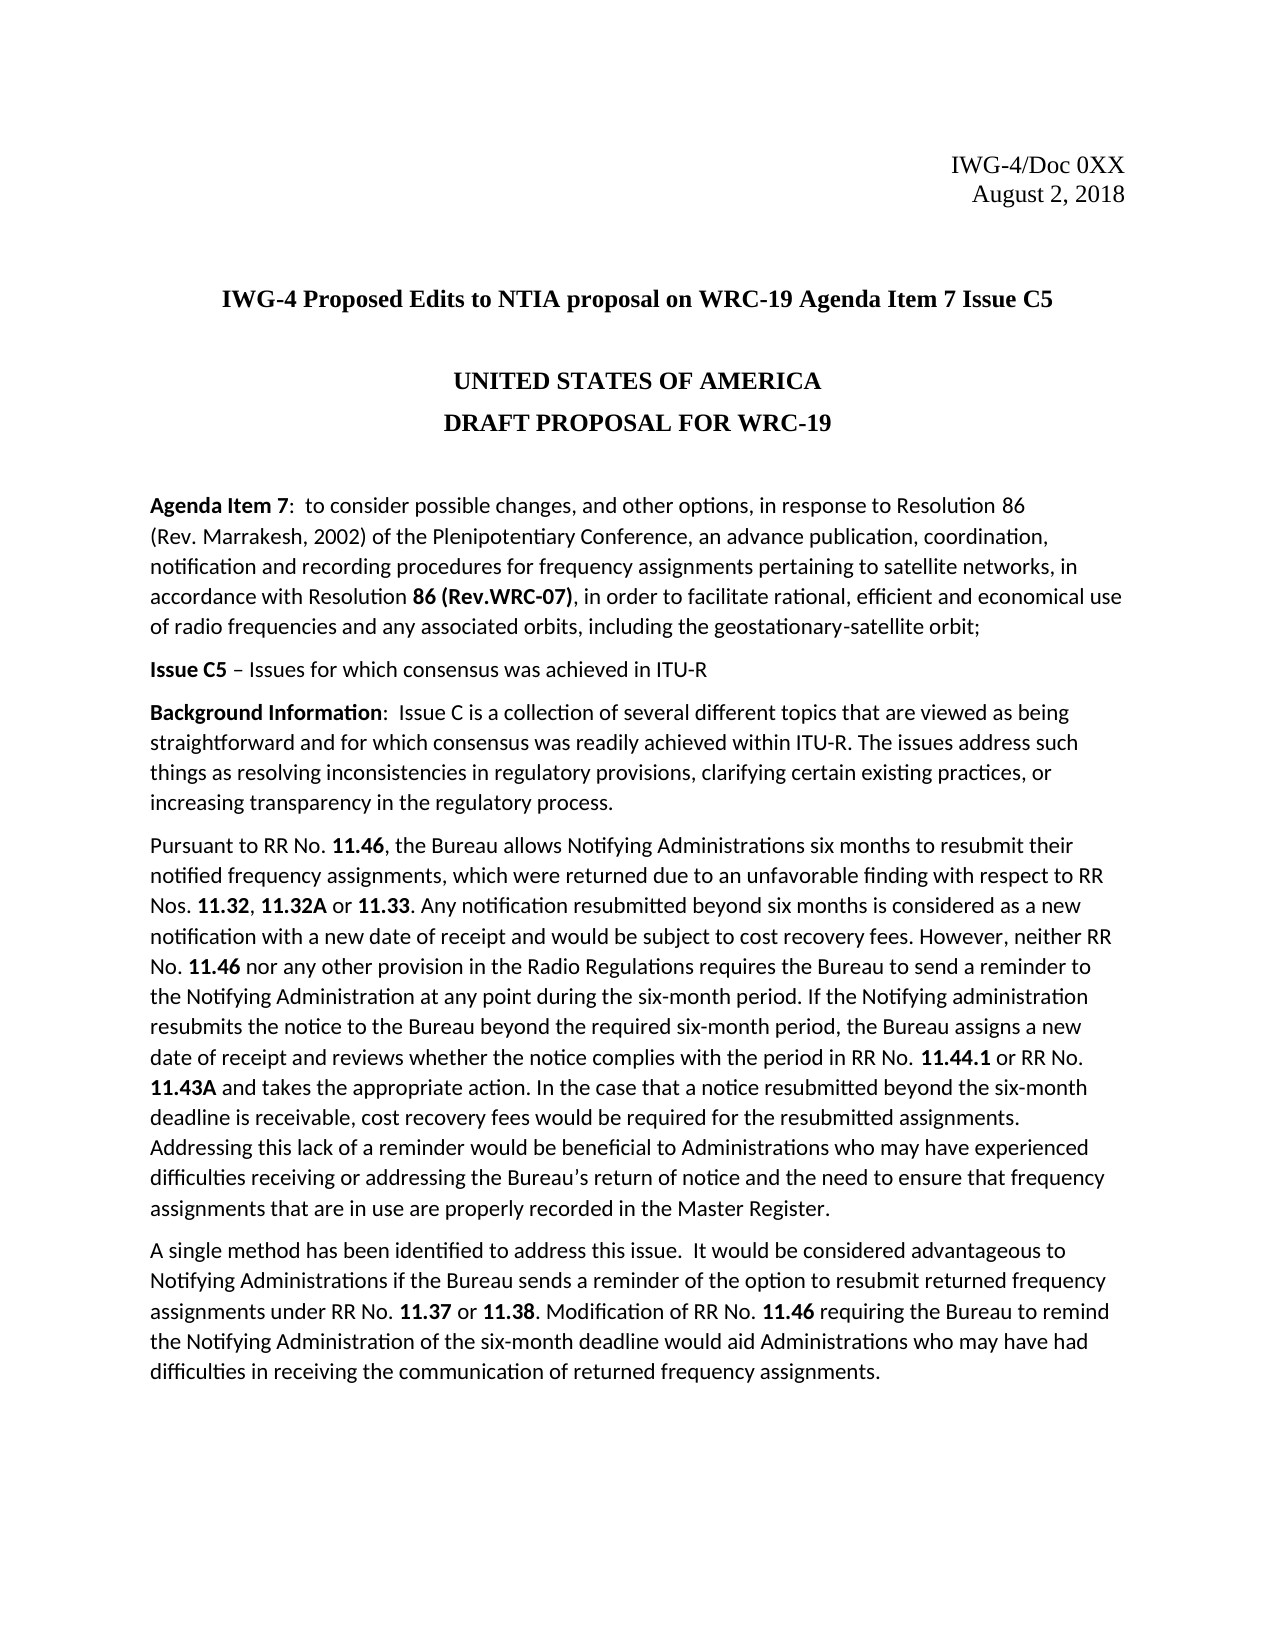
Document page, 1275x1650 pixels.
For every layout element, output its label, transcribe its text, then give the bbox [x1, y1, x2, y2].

text Background Information: Issue C is a collection of several different topics that are viewed as being straightforward and for which consensus was readily achieved within ITU-R. The issues address such things as resolving inconsistencies in regulatory provisions, clarifying certain existing practices, or increasing transparency in the regulatory process. [150, 698, 1125, 817]
text Pursuant to RR No. 11.46, the Bureau allows Notifying Administrations six months to resubmit their notified frequency assignments, which were returned due to an unfavorable finding with respect to RR Nos. 11.32, 11.32A or 11.33. Any notification resubmitted beyond six months is considered as a new notification with a new date of receipt and would be subject to cost recovery fees. However, neither RR No. 11.46 nor any other provision in the Radio Regulations requires the Bureau to send a reminder to the Notifying Administration at any point during the six-month period. If the Notifying administration resubmits the notice to the Bureau beyond the required six-month period, the Bureau assigns a new date of receipt and reviews whether the notice complies with the period in RR No. 11.44.1 or RR No. 11.43A and takes the appropriate action. In the case that a notice resubmitted beyond the six-month deadline is receivable, cost recovery fees would be required for the resubmitted assignments. Addressing this lack of a reminder would be beneficial to Administrations who may have experienced difficulties receiving or addressing the Bureau’s return of notice and the need to ensure that frequency assignments that are in use are properly recorded in the Master Register. [150, 831, 1125, 1222]
subtitle IWG-4 Proposed Edits to NTIA proposal on WRC-19 Agenda Item 7 Issue C5 [150, 284, 1125, 313]
subtitle UNITED STATES OF AMERICA [150, 366, 1125, 395]
text A single method has been identified to address this issue. It would be considered advantageous to Notifying Administrations if the Bureau sends a reminder of the option to resubmit returned frequency assignments under RR No. 11.37 or 11.38. Modification of RR No. 11.46 requiring the Bureau to remind the Notifying Administration of the six-month deadline would aid Administrations who may have had difficulties in receiving the communication of returned frequency assignments. [150, 1236, 1125, 1385]
subtitle DRAFT PROPOSAL FOR WRC-19 [150, 408, 1125, 436]
text IWG-4/Doc 0XX [150, 150, 1125, 179]
text Agenda Item 7: to consider possible changes, and other options, in response to Resolution 86 (Rev. Marrakesh, 2002) of the Plenipotentiary Conference, an advance publication, coordination, notification and recording procedures for frequency assignments pertaining to satellite networks, in accordance with Resolution 86 (Rev.WRC-07), in order to facilitate rational, efficient and economical use of radio frequencies and any associated orbits, including the geostationary-satellite orbit; [150, 492, 1125, 641]
text Issue C5 – Issues for which consensus was achieved in ITU-R [150, 655, 1125, 683]
text August 2, 2018 [150, 179, 1125, 207]
